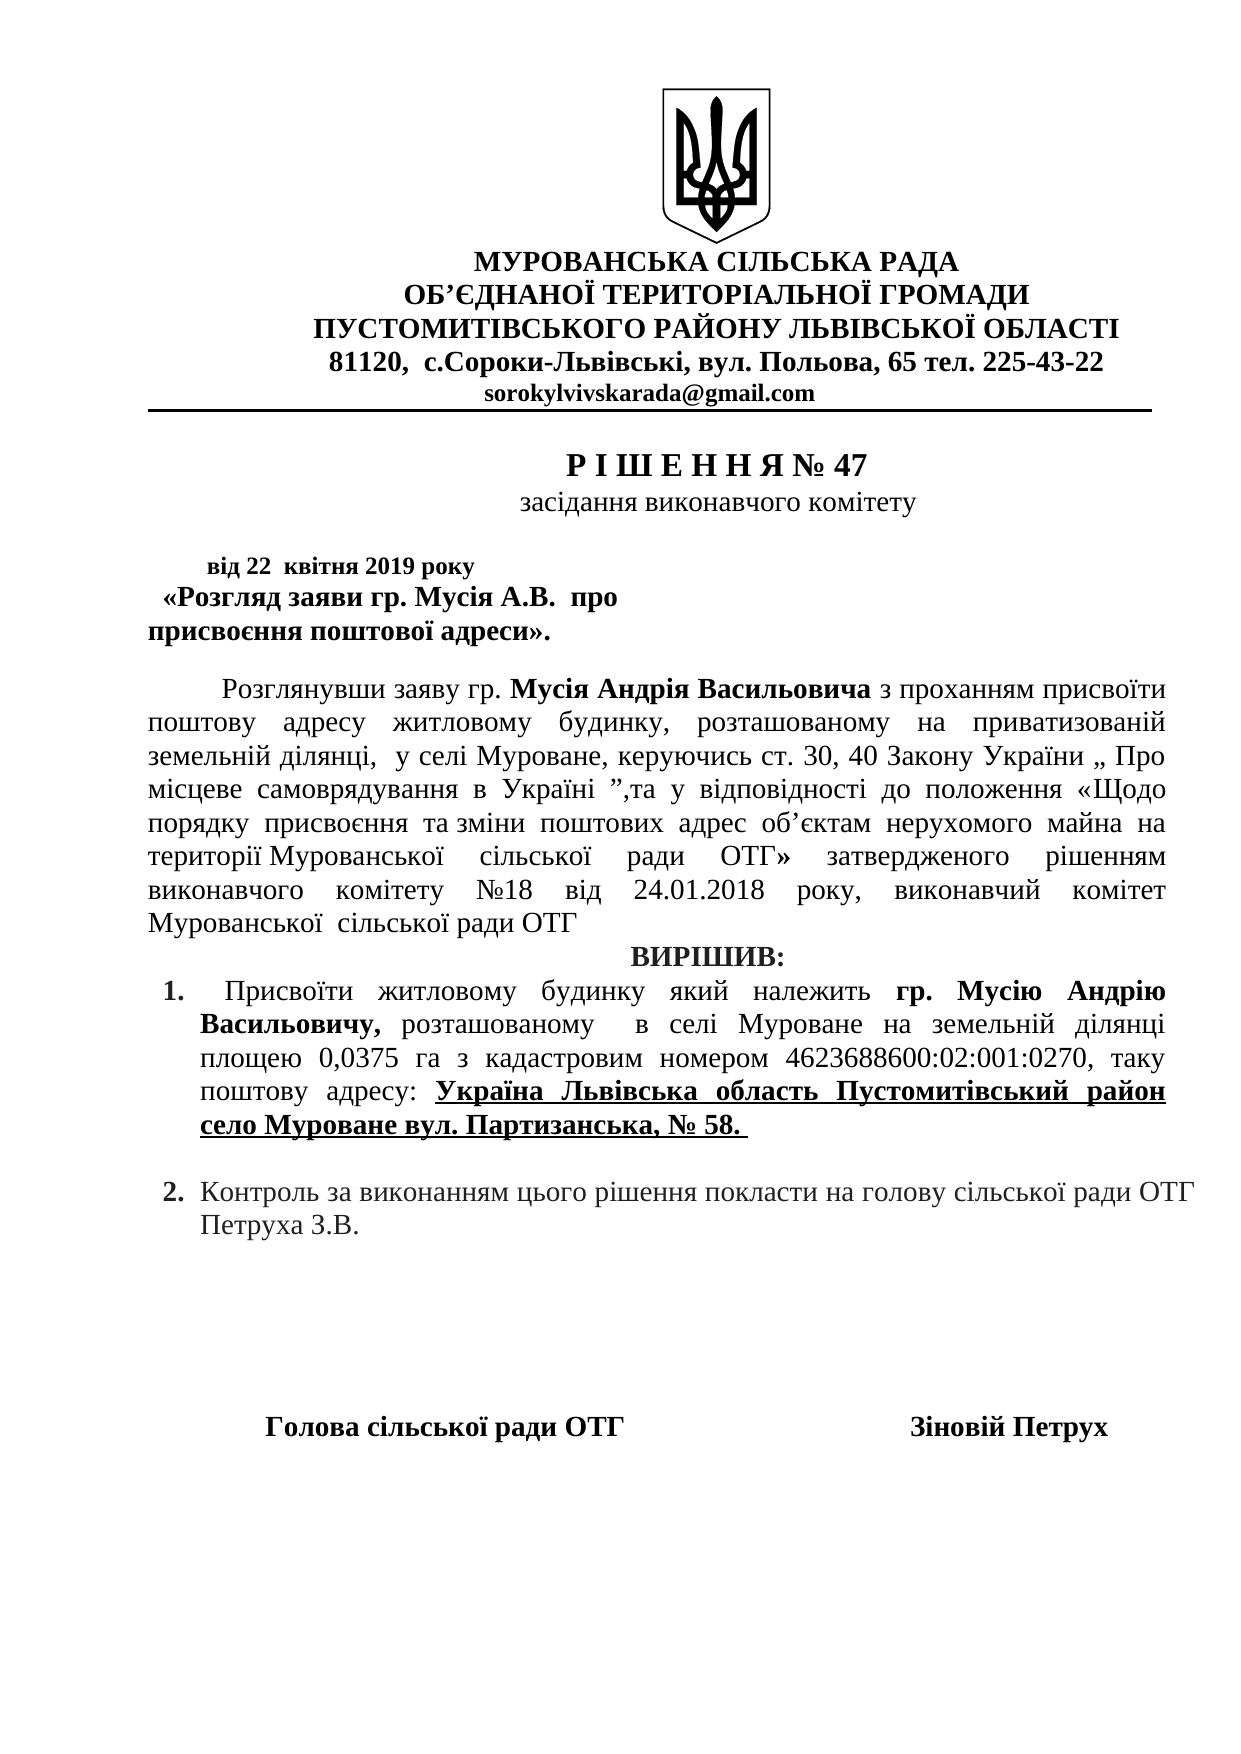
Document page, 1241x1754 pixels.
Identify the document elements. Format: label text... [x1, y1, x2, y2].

text ПУСТОМИТІВСЬКОГО РАЙОНУ ЛЬВІВСЬКОЇ ОБЛАСТІ [148, 311, 1226, 344]
text Голова сільської ради ОТГ Зіновій Петрух [148, 1409, 1226, 1442]
text Розглянувши заяву гр. Мусія Андрія Васильовича з проханням присвоїти поштову адресу житловому будинку, розташованому на приватизованій земельній ділянці, у селі Муроване, керуючись ст. 30, 40 Закону України „ Про місцеве самоврядування в Україні ”,та у відповідності до положення «Щодо порядку присвоєння та зміни поштових адрес об’єктам нерухомого майна на території Мурованської сільської ради ОТГ» затвердженого рішенням виконавчого комітету №18 від 24.01.2018 року, виконавчий комітет Мурованської сільської ради ОТГ [148, 671, 1166, 939]
text «Розгляд заяви гр. Мусія А.В. про [148, 579, 1152, 613]
text засідання виконавчого комітету [148, 484, 1226, 517]
text Р І Ш Е Н Н Я № 47 [148, 445, 1226, 484]
text 81120, с.Сороки-Львівські, вул. Польова, 65 тел. 225-43-22 [148, 344, 1226, 378]
text МУРОВАНСЬКА СІЛЬСЬКА РАДА [148, 244, 1226, 277]
text ОБ’ЄДНАНОЇ ТЕРИТОРІАЛЬНОЇ ГРОМАДИ [148, 277, 1226, 311]
text sorokylvivskarada@gmail.com [148, 378, 1152, 409]
list Контроль за виконанням цього рішення покласти на голову сільської ради ОТГ Петруха З.В. [162, 1174, 1196, 1241]
list Присвоїти житловому будинку який належить гр. Мусію Андрію Васильовичу, розташованому в селі Муроване на земельній ділянці площею 0,0375 га з кадастровим номером 4623688600:02:001:0270, таку поштову адресу: Україна Львівська область Пустомитівський район село Муроване вул. Партизанська, № 58. [162, 973, 1166, 1140]
text ВИРІШИВ: [148, 939, 1152, 973]
text присвоєння поштової адреси». [148, 613, 1152, 647]
text від 22 квітня 2019 року [148, 551, 1226, 579]
